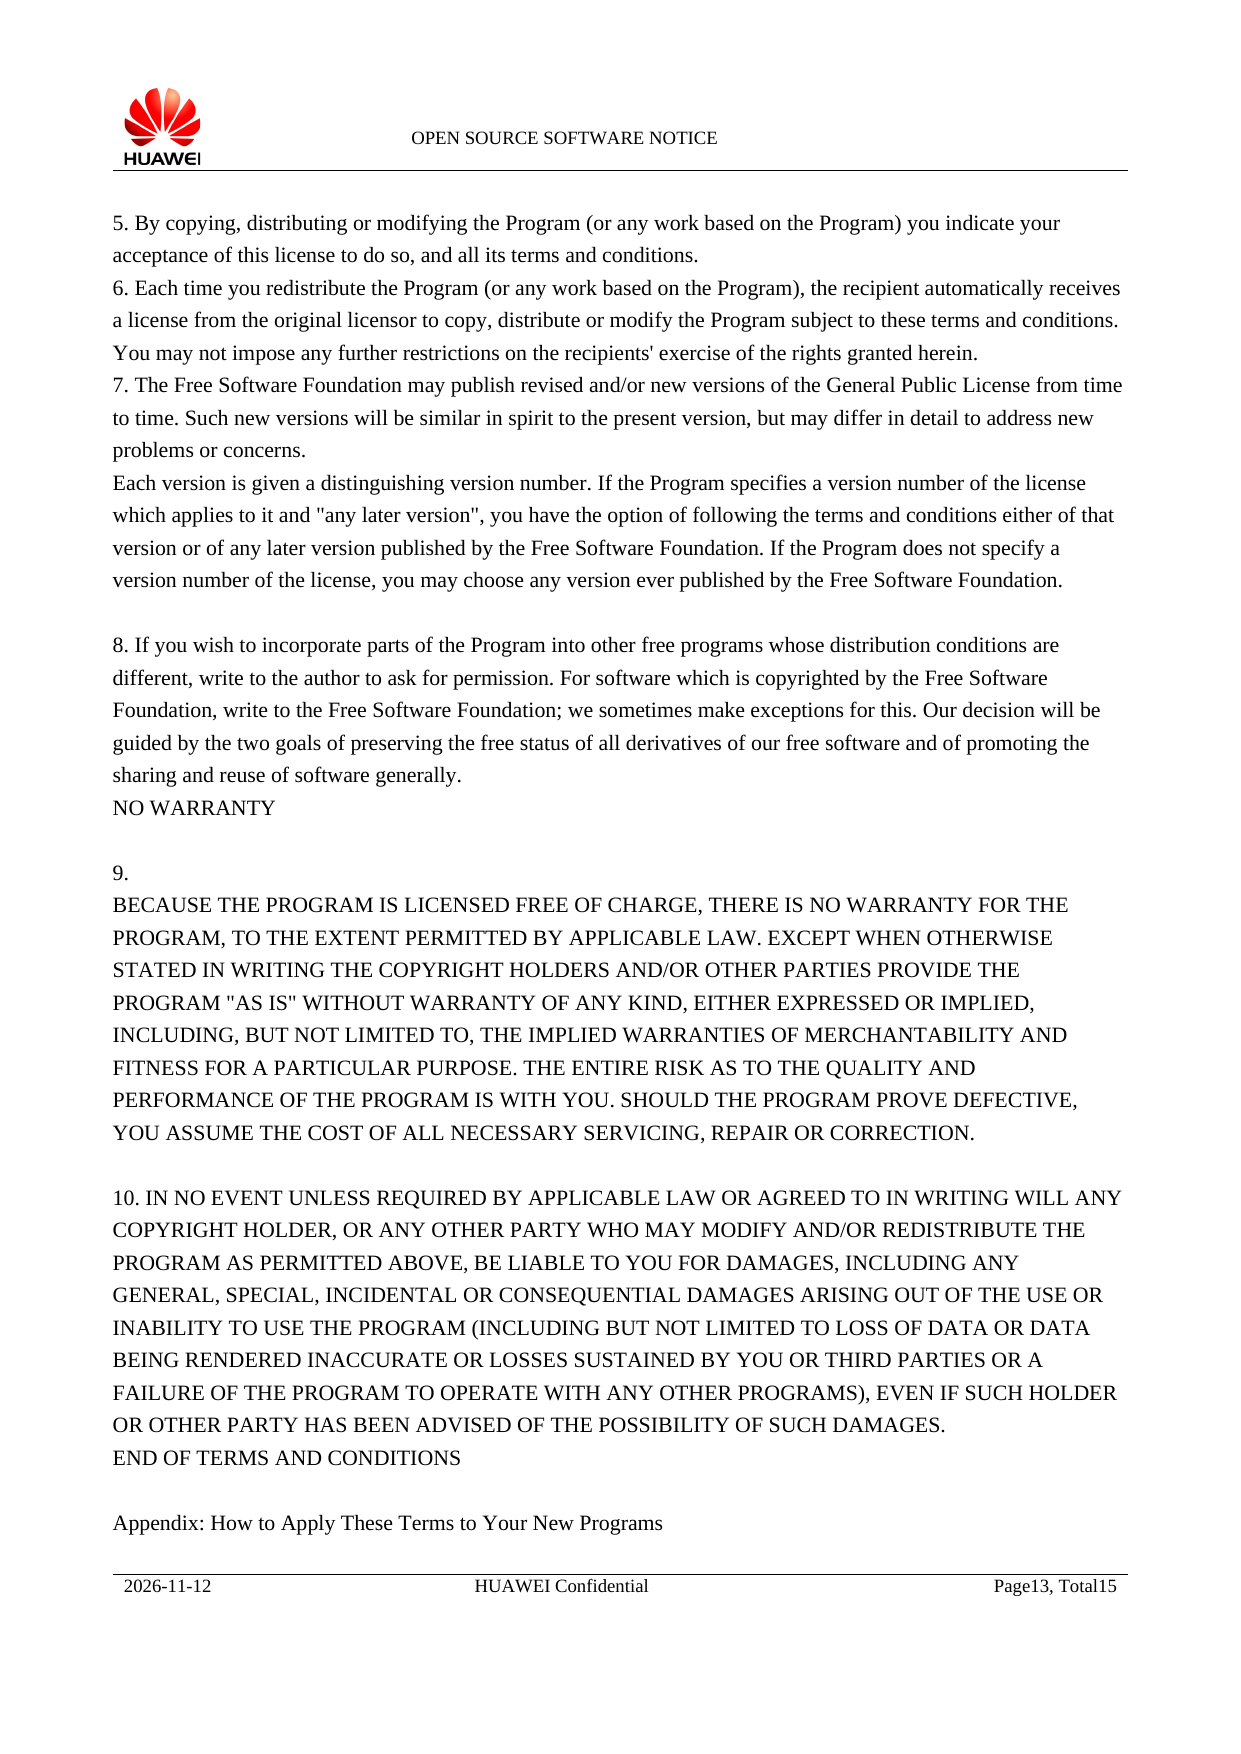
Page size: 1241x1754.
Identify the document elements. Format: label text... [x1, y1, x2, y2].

picture [124, 88, 201, 165]
